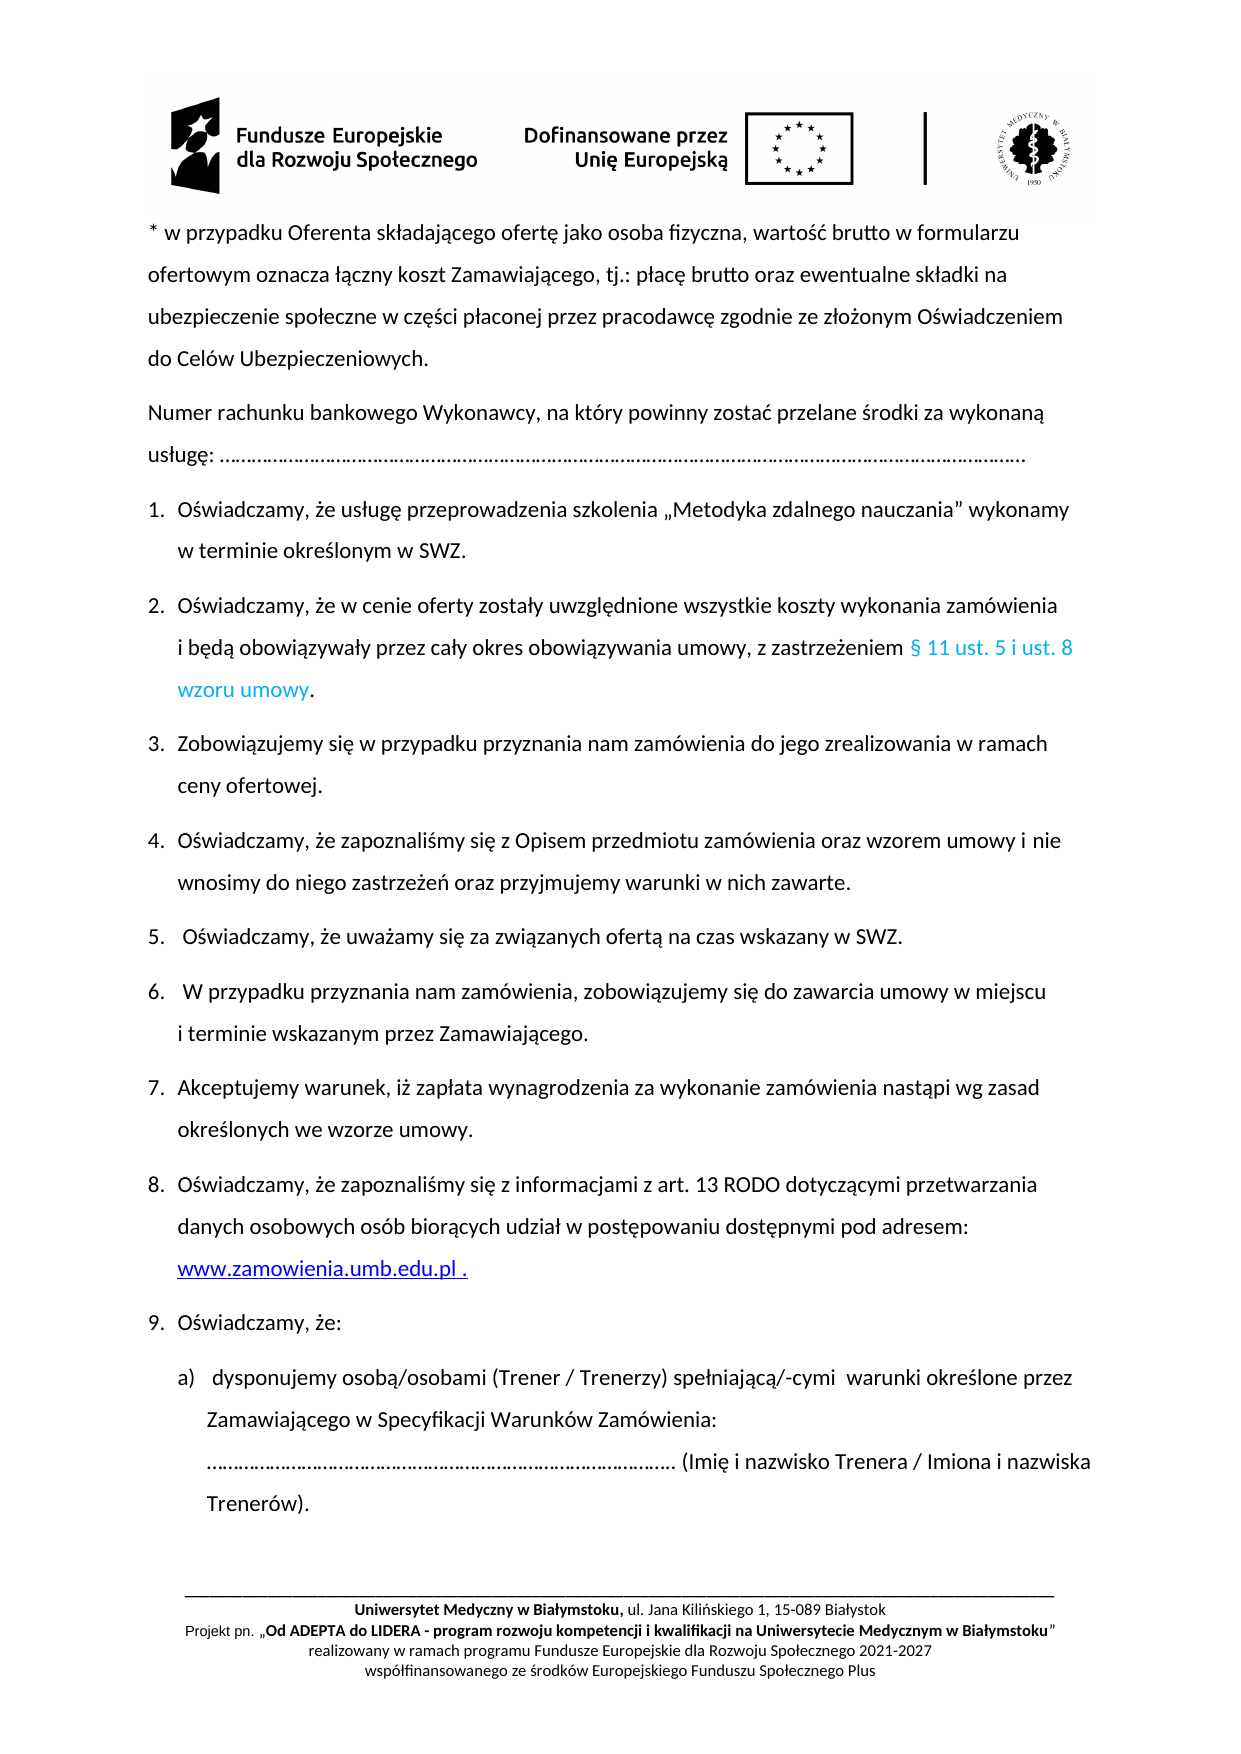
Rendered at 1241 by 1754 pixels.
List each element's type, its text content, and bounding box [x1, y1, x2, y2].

picture [147, 73, 1093, 218]
list Oświadczamy, że uważamy się za związanych ofertą na czas wskazany w SWZ. [148, 922, 1093, 951]
list Oświadczamy, że zapoznaliśmy się z informacjami z art. 13 RODO dotyczącymi przetwarzania danych osobowych osób biorących udział w postępowaniu dostępnymi pod adresem: www.zamowienia.umb.edu.pl . [148, 1170, 1093, 1282]
text * w przypadku Oferenta składającego ofertę jako osoba fizyczna, wartość brutto w formularzu ofertowym oznacza łączny koszt Zamawiającego, tj.: płacę brutto oraz ewentualne składki na ubezpieczenie społeczne w części płaconej przez pracodawcę zgodnie ze złożonym Oświadczeniem do Celów Ubezpieczeniowych. [148, 218, 1093, 372]
list Oświadczamy, że w cenie oferty zostały uwzględnione wszystkie koszty wykonania zamówienia i będą obowiązywały przez cały okres obowiązywania umowy, z zastrzeżeniem § 11 ust. 5 i ust. 8 wzoru umowy. [148, 591, 1093, 703]
list Zobowiązujemy się w przypadku przyznania nam zamówienia do jego zrealizowania w ramach ceny ofertowej. [148, 729, 1093, 799]
text Numer rachunku bankowego Wykonawcy, na który powinny zostać przelane środki za wykonaną usługę: ……………………………………………………………………………………………………………………………………… [148, 398, 1093, 468]
list Oświadczamy, że usługę przeprowadzenia szkolenia „Metodyka zdalnego nauczania” wykonamy w terminie określonym w SWZ. [148, 495, 1093, 565]
list Oświadczamy, że zapoznaliśmy się z Opisem przedmiotu zamówienia oraz wzorem umowy i nie wnosimy do niego zastrzeżeń oraz przyjmujemy warunki w nich zawarte. [148, 826, 1093, 896]
list Akceptujemy warunek, iż zapłata wynagrodzenia za wykonanie zamówienia nastąpi wg zasad określonych we wzorze umowy. [148, 1073, 1093, 1143]
list Oświadczamy, że: [148, 1308, 1093, 1336]
list dysponujemy osobą/osobami (Trener / Trenerzy) spełniającą/-cymi warunki określone przez Zamawiającego w Specyfikacji Warunków Zamówienia: …………………………………………………………………………….. (Imię i nazwisko Trenera / Imiona i nazwiska Trenerów). [177, 1363, 1093, 1517]
list W przypadku przyznania nam zamówienia, zobowiązujemy się do zawarcia umowy w miejscu i terminie wskazanym przez Zamawiającego. [148, 977, 1093, 1047]
